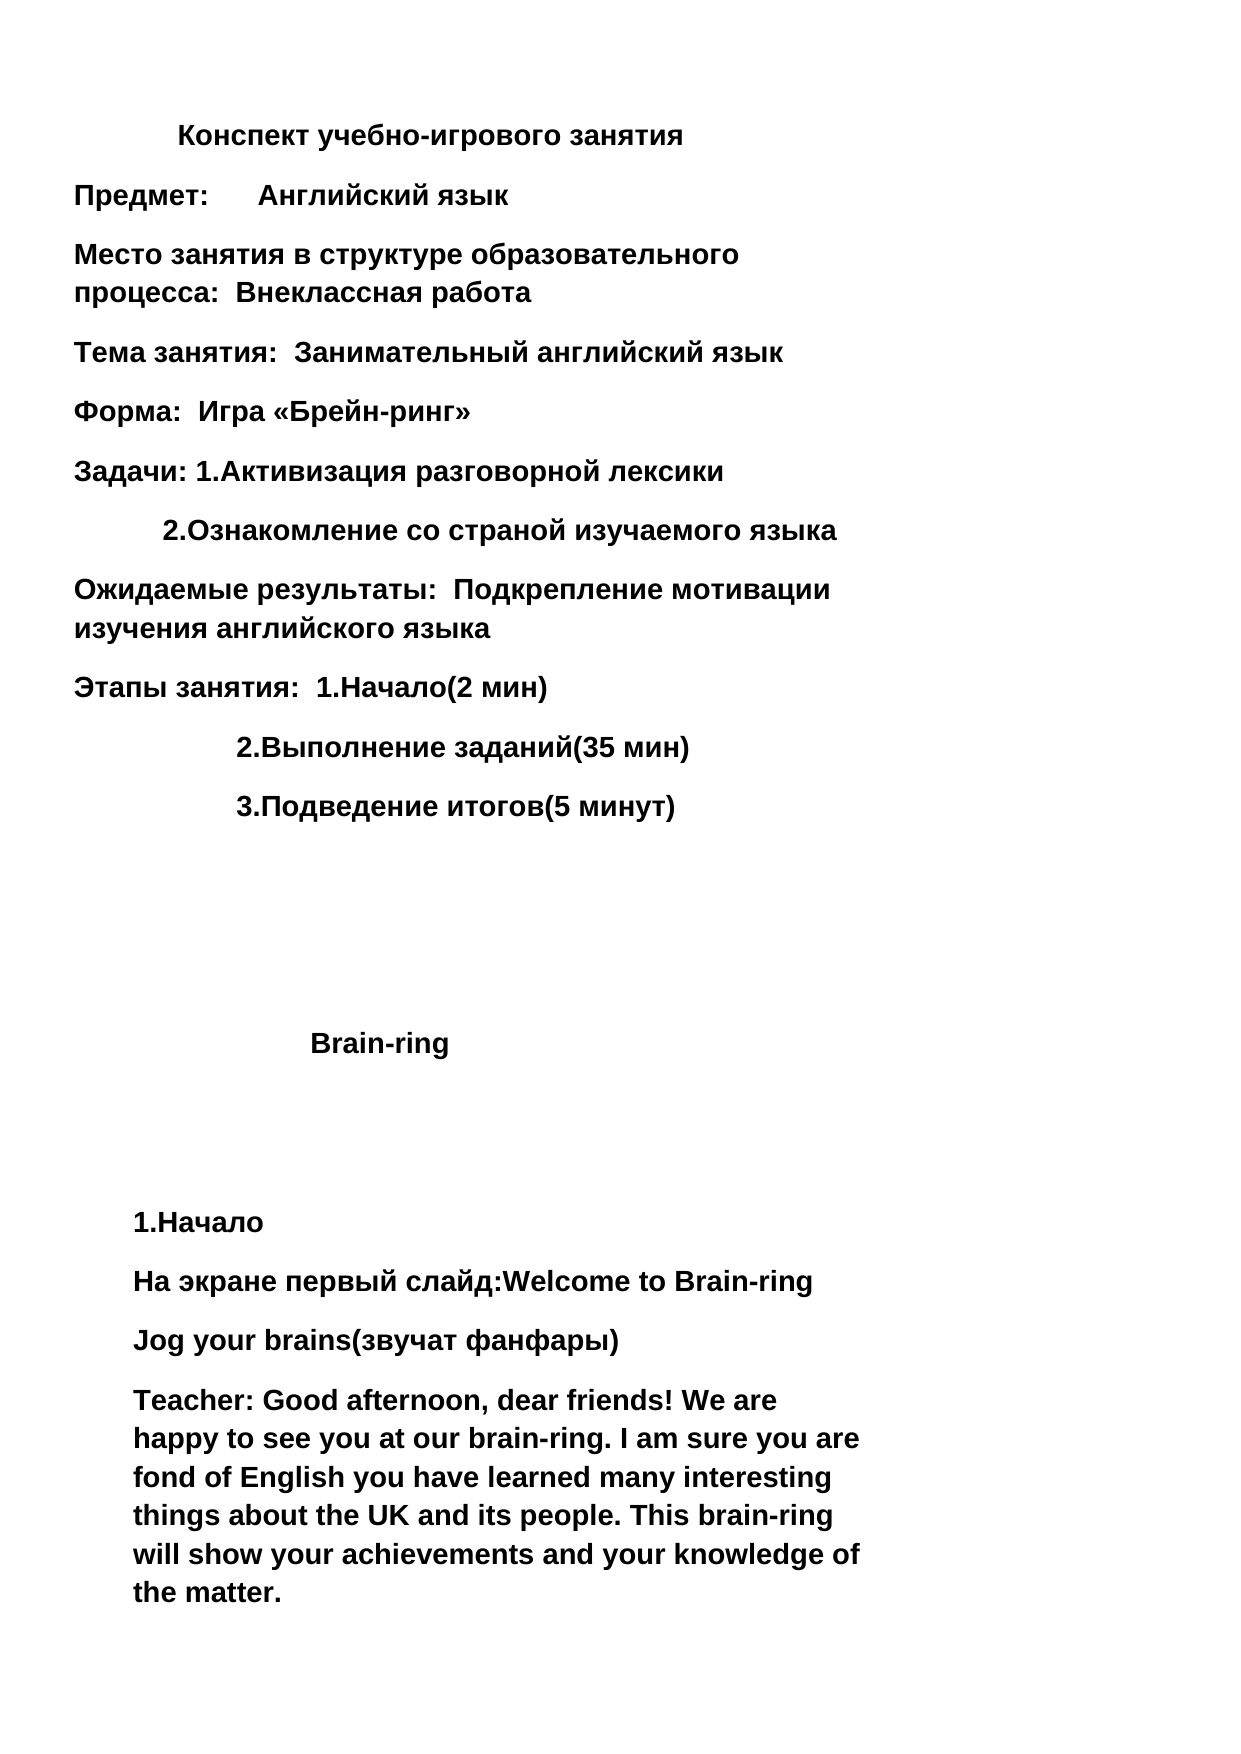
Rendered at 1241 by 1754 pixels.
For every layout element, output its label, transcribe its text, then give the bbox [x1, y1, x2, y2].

text Ожидаемые результаты: Подкрепление мотивации изучения английского языка [74, 572, 871, 644]
text Тема занятия: Занимательный английский язык [74, 335, 871, 368]
text Этапы занятия: 1.Начало(2 мин) [74, 670, 871, 704]
text Brain-ring [310, 1026, 871, 1060]
text 2.Ознакомление со страной изучаемого языка [74, 513, 871, 546]
text Задачи: 1.Активизация разговорной лексики [74, 453, 871, 487]
text 1.Начало [133, 1204, 871, 1238]
text 3.Подведение итогов(5 минут) [236, 789, 871, 822]
text 2.Выполнение заданий(35 мин) [236, 729, 871, 763]
text На экране первый слайд:Welcome to Brain-ring [133, 1264, 871, 1297]
text Форма: Игра «Брейн-ринг» [74, 394, 871, 428]
text Jog your brains(звучат фанфары) [133, 1323, 871, 1357]
text Teacher: Good afternoon, dear friends! We are happy to see you at our brain-ring. I am sure you are fond of English you have learned many interesting things about the UK and its people. This brain-ring will show your achievements and your knowledge of the matter. [133, 1383, 871, 1609]
text Предмет: Английский язык [74, 177, 871, 211]
text Конспект учебно-игрового занятия [177, 118, 1152, 152]
text Место занятия в структуре образовательного процесса: Внеклассная работа [74, 237, 871, 309]
